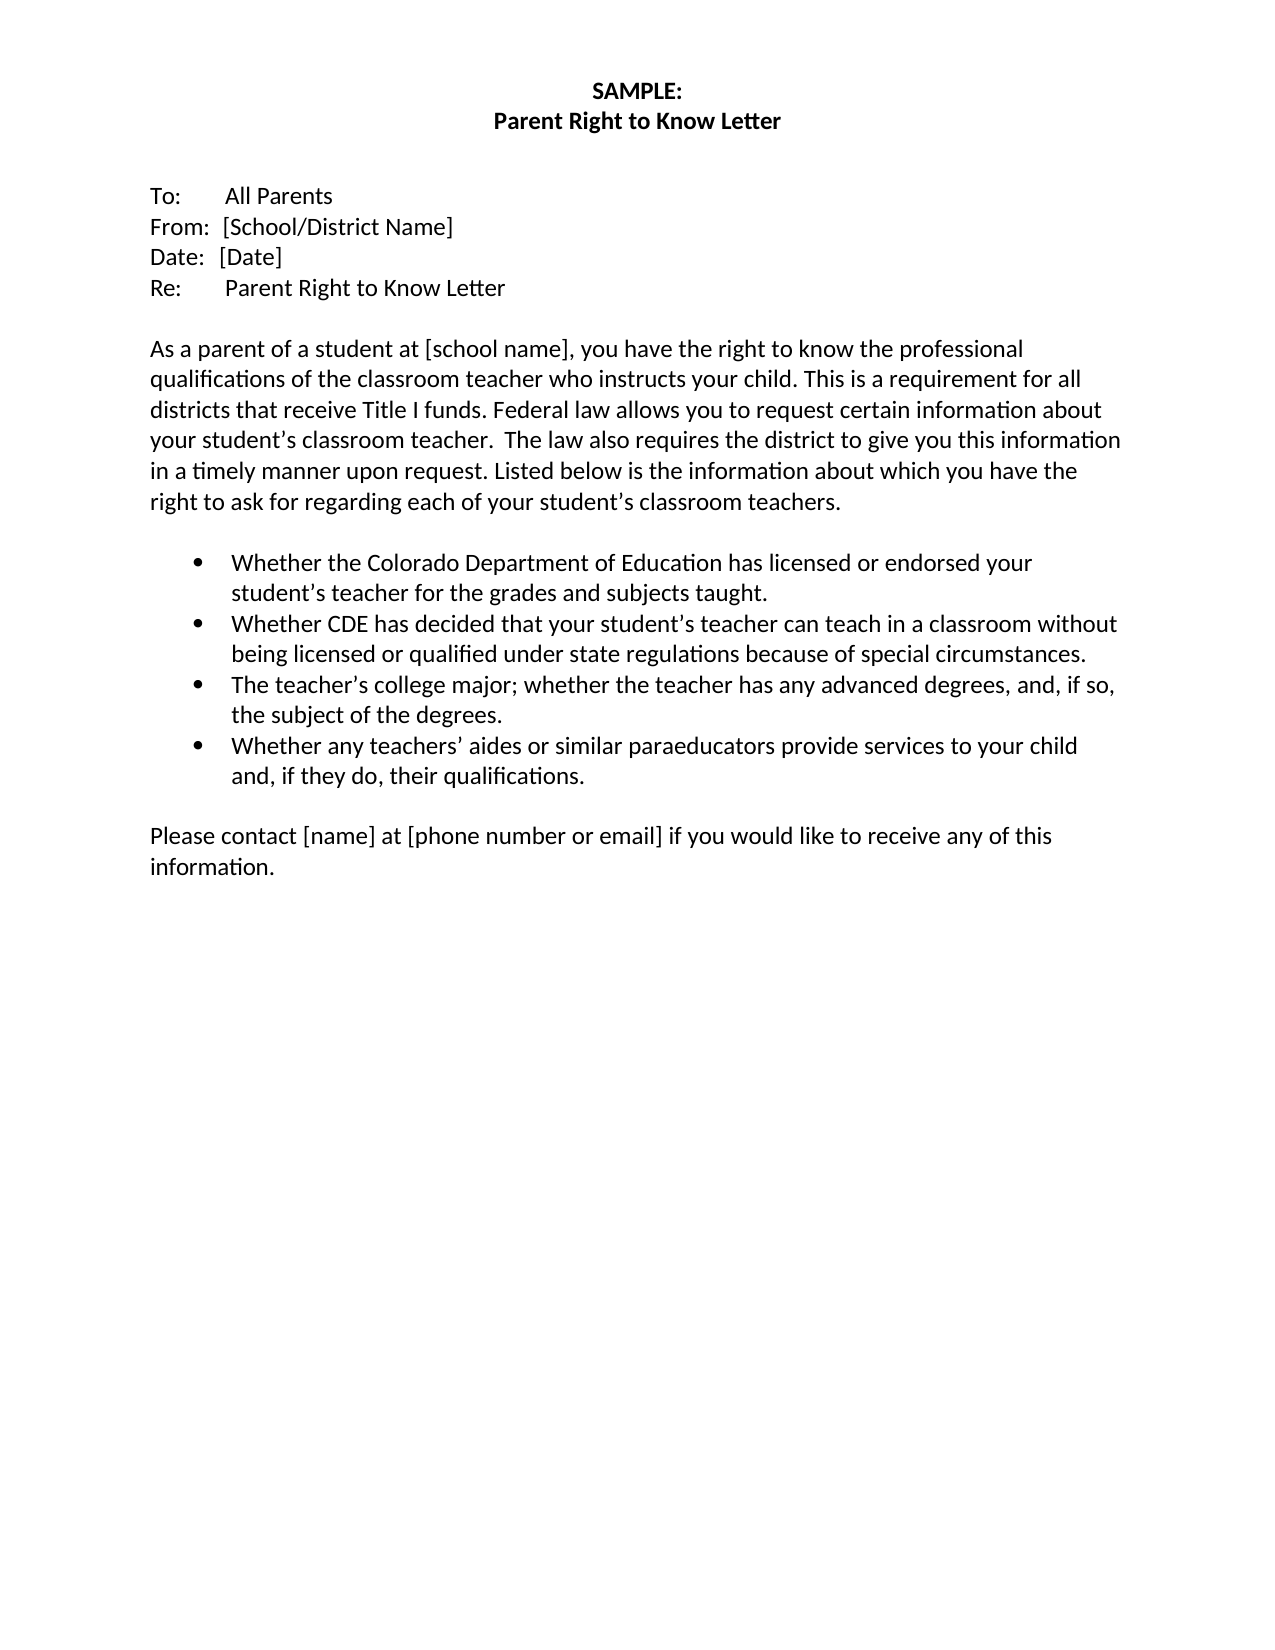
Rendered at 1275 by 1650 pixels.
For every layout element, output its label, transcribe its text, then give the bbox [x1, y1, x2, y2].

text As a parent of a student at [school name], you have the right to know the professional qualifications of the classroom teacher who instructs your child. This is a requirement for all districts that receive Title I funds. Federal law allows you to request certain information about your student’s classroom teacher. The law also requires the district to give you this information in a timely manner upon request. Listed below is the information about which you have the right to ask for regarding each of your student’s classroom teachers. [150, 333, 1124, 516]
list The teacher’s college major; whether the teacher has any advanced degrees, and, if so, the subject of the degrees. [194, 669, 1116, 730]
title Parent Right to Know Letter [139, 105, 1135, 136]
list Whether any teachers’ aides or similar paraeducators provide services to your child and, if they do, their qualifications. [194, 730, 1079, 791]
title SAMPLE: [139, 75, 1135, 105]
list Whether the Colorado Department of Education has licensed or endorsed your student’s teacher for the grades and subjects taught. [194, 547, 1034, 608]
text To: All Parents [150, 180, 1135, 211]
text Please contact [name] at [phone number or email] if you would like to receive any of this information. [150, 820, 1135, 881]
text Re: Parent Right to Know Letter [150, 272, 1135, 302]
text From: [School/District Name] Date: [Date] [150, 211, 505, 272]
list Whether CDE has decided that your student’s teacher can teach in a classroom without being licensed or qualified under state regulations because of special circumstances. [194, 608, 1118, 669]
